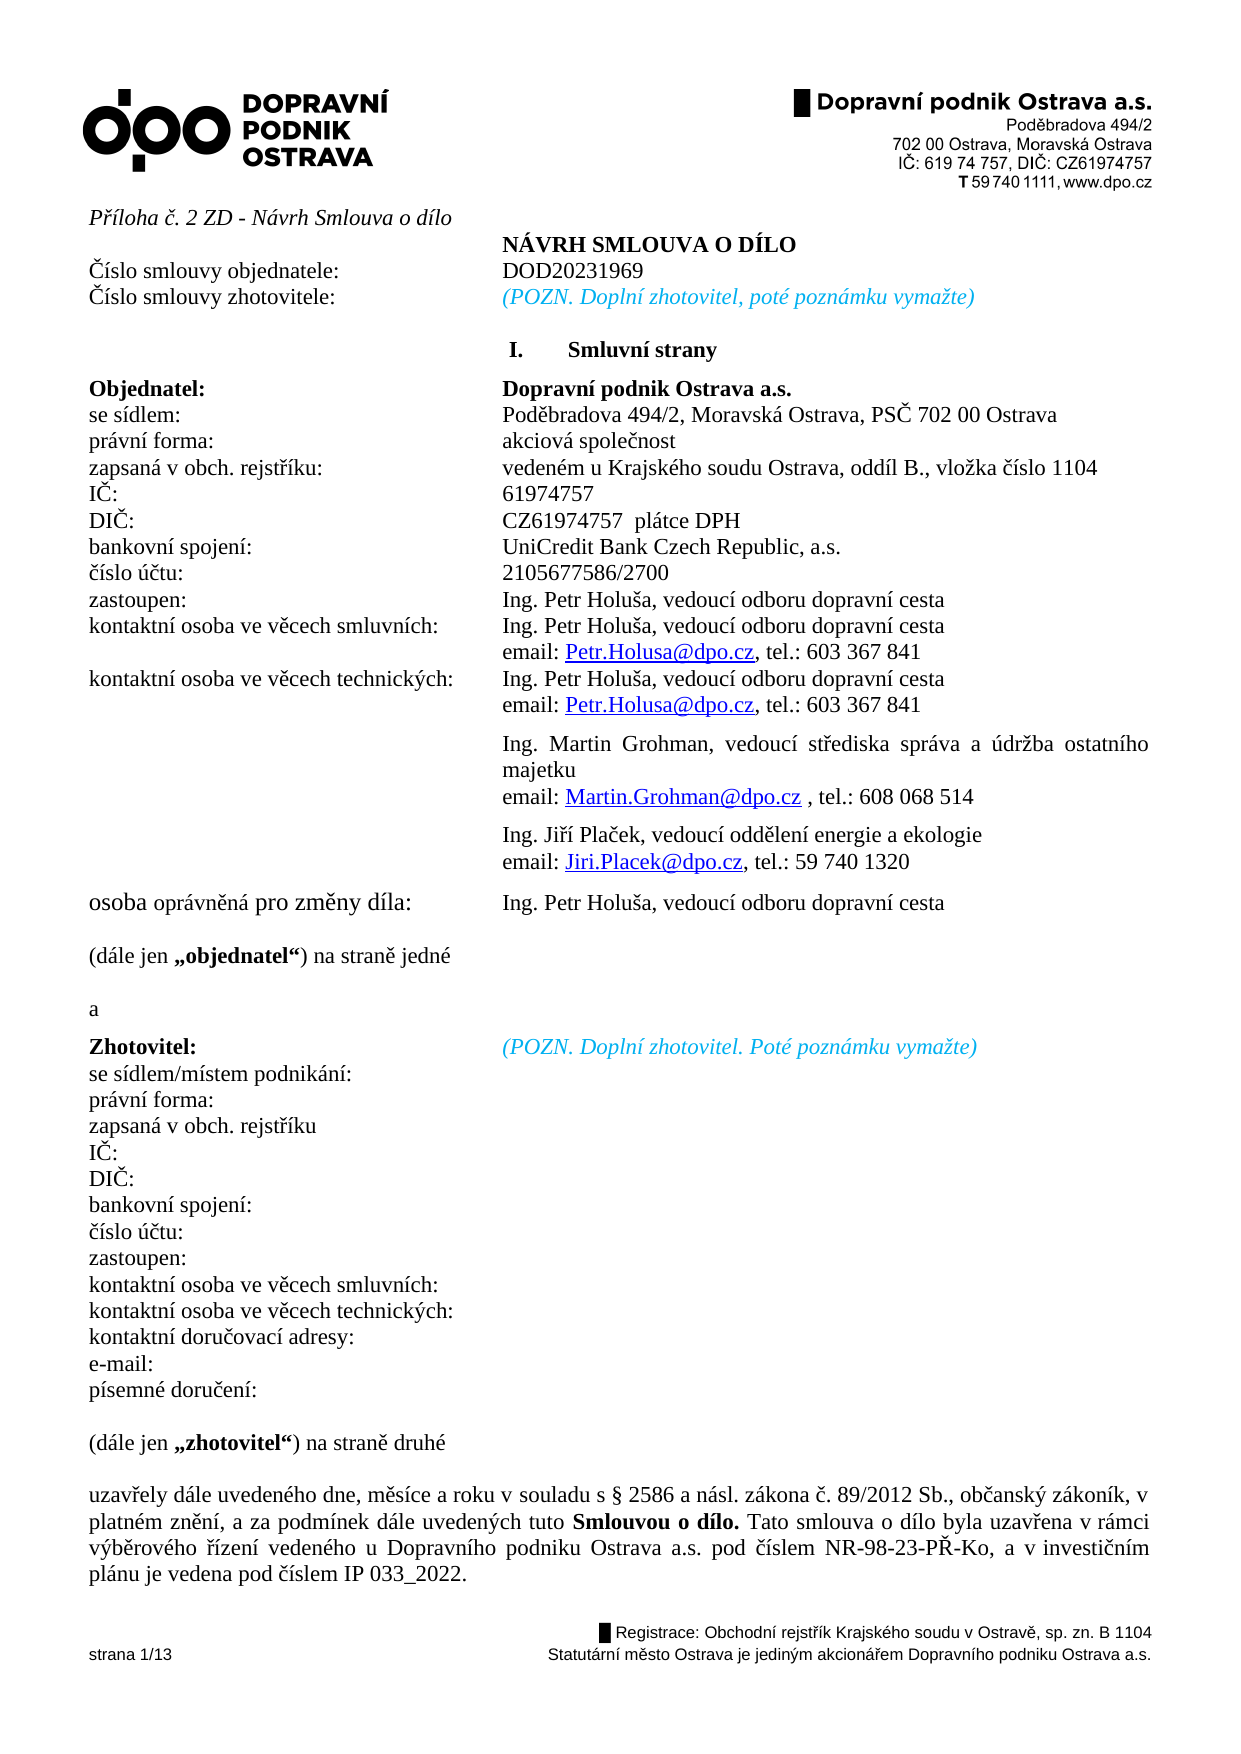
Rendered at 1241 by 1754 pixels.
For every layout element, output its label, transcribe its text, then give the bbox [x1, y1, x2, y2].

text NÁVRH SMLOUVA O DÍLO [89, 231, 1152, 257]
text Ing. Jiří Plaček, vedoucí oddělení energie a ekologie [89, 822, 1149, 848]
text bankovní spojení: UniCredit Bank Czech Republic, a.s. [89, 533, 1149, 559]
text zastoupen: [89, 1244, 1149, 1271]
text osoba oprávněná pro změny díla: Ing. Petr Holuša, vedoucí odboru dopravní cesta [89, 887, 1149, 916]
picture [82, 89, 389, 172]
text uzavřely dále uvedeného dne, měsíce a roku v souladu s § 2586 a násl. zákona č. 89/2012 Sb., občanský zákoník, v platném znění, a za podmínek dále uvedených tuto Smlouvou o dílo. Tato smlouva o dílo byla uzavřena v rámci výběrového řízení vedeného u Dopravního podniku Ostrava a.s. pod číslem NR-98-23-PŘ-Ko, a v investičním plánu je vedena pod číslem IP 033_2022. [89, 1481, 1149, 1587]
text kontaktní osoba ve věcech technických: [89, 1297, 1149, 1323]
text číslo účtu: 2105677586/2700 [89, 559, 1149, 586]
text písemné doručení: [89, 1376, 1149, 1402]
text Příloha č. 2 ZD - Návrh Smlouva o dílo [89, 204, 1152, 231]
text Zhotovitel: (POZN. Doplní zhotovitel. Poté poznámku vymažte) [89, 1033, 1149, 1060]
text zastoupen: Ing. Petr Holuša, vedoucí odboru dopravní cesta [89, 586, 1149, 612]
text kontaktní osoba ve věcech technických: Ing. Petr Holuša, vedoucí odboru dopravní cesta [89, 665, 1149, 691]
text Objednatel: Dopravní podnik Ostrava a.s. [89, 375, 1149, 401]
text bankovní spojení: [89, 1192, 1149, 1218]
text Ing. Martin Grohman, vedoucí střediska správa a údržba ostatního majetku [89, 730, 1149, 783]
text kontaktní doručovací adresy: [89, 1323, 1149, 1350]
text kontaktní osoba ve věcech smluvních: [89, 1271, 1149, 1297]
list Smluvní strany [89, 336, 1152, 362]
text DIČ: CZ61974757 plátce DPH [89, 507, 1149, 533]
text zapsaná v obch. rejstříku: vedeném u Krajského soudu Ostrava, oddíl B., vložka číslo 1104 [89, 454, 1149, 480]
text se sídlem: Poděbradova 494/2, Moravská Ostrava, PSČ 702 00 Ostrava [89, 401, 1149, 428]
text (dále jen „zhotovitel“) na straně druhé [89, 1429, 1149, 1455]
text číslo účtu: [89, 1218, 1149, 1244]
picture [793, 89, 1152, 191]
text (dále jen „objednatel“) na straně jedné [89, 942, 1149, 968]
text email: Martin.Grohman@dpo.cz , tel.: 608 068 514 [89, 783, 1149, 809]
text email: Petr.Holusa@dpo.cz, tel.: 603 367 841 [89, 691, 1149, 717]
text zapsaná v obch. rejstříku [89, 1112, 1149, 1139]
text právní forma: akciová společnost [89, 428, 1149, 454]
text právní forma: [89, 1086, 1149, 1112]
text email: Jiri.Placek@dpo.cz, tel.: 59 740 1320 [89, 848, 1149, 874]
text DIČ: [89, 1165, 1149, 1192]
text a [89, 994, 1149, 1021]
text Číslo smlouvy zhotovitele: (POZN. Doplní zhotovitel, poté poznámku vymažte) [89, 283, 1152, 310]
text Číslo smlouvy objednatele: DOD20231969 [89, 257, 1152, 283]
text IČ: [89, 1139, 1149, 1165]
text se sídlem/místem podnikání: [89, 1060, 1149, 1086]
text email: Petr.Holusa@dpo.cz, tel.: 603 367 841 [89, 638, 1149, 665]
text kontaktní osoba ve věcech smluvních: Ing. Petr Holuša, vedoucí odboru dopravní cesta [89, 612, 1149, 638]
text IČ: 61974757 [89, 480, 1149, 507]
text e-mail: [89, 1350, 1149, 1376]
